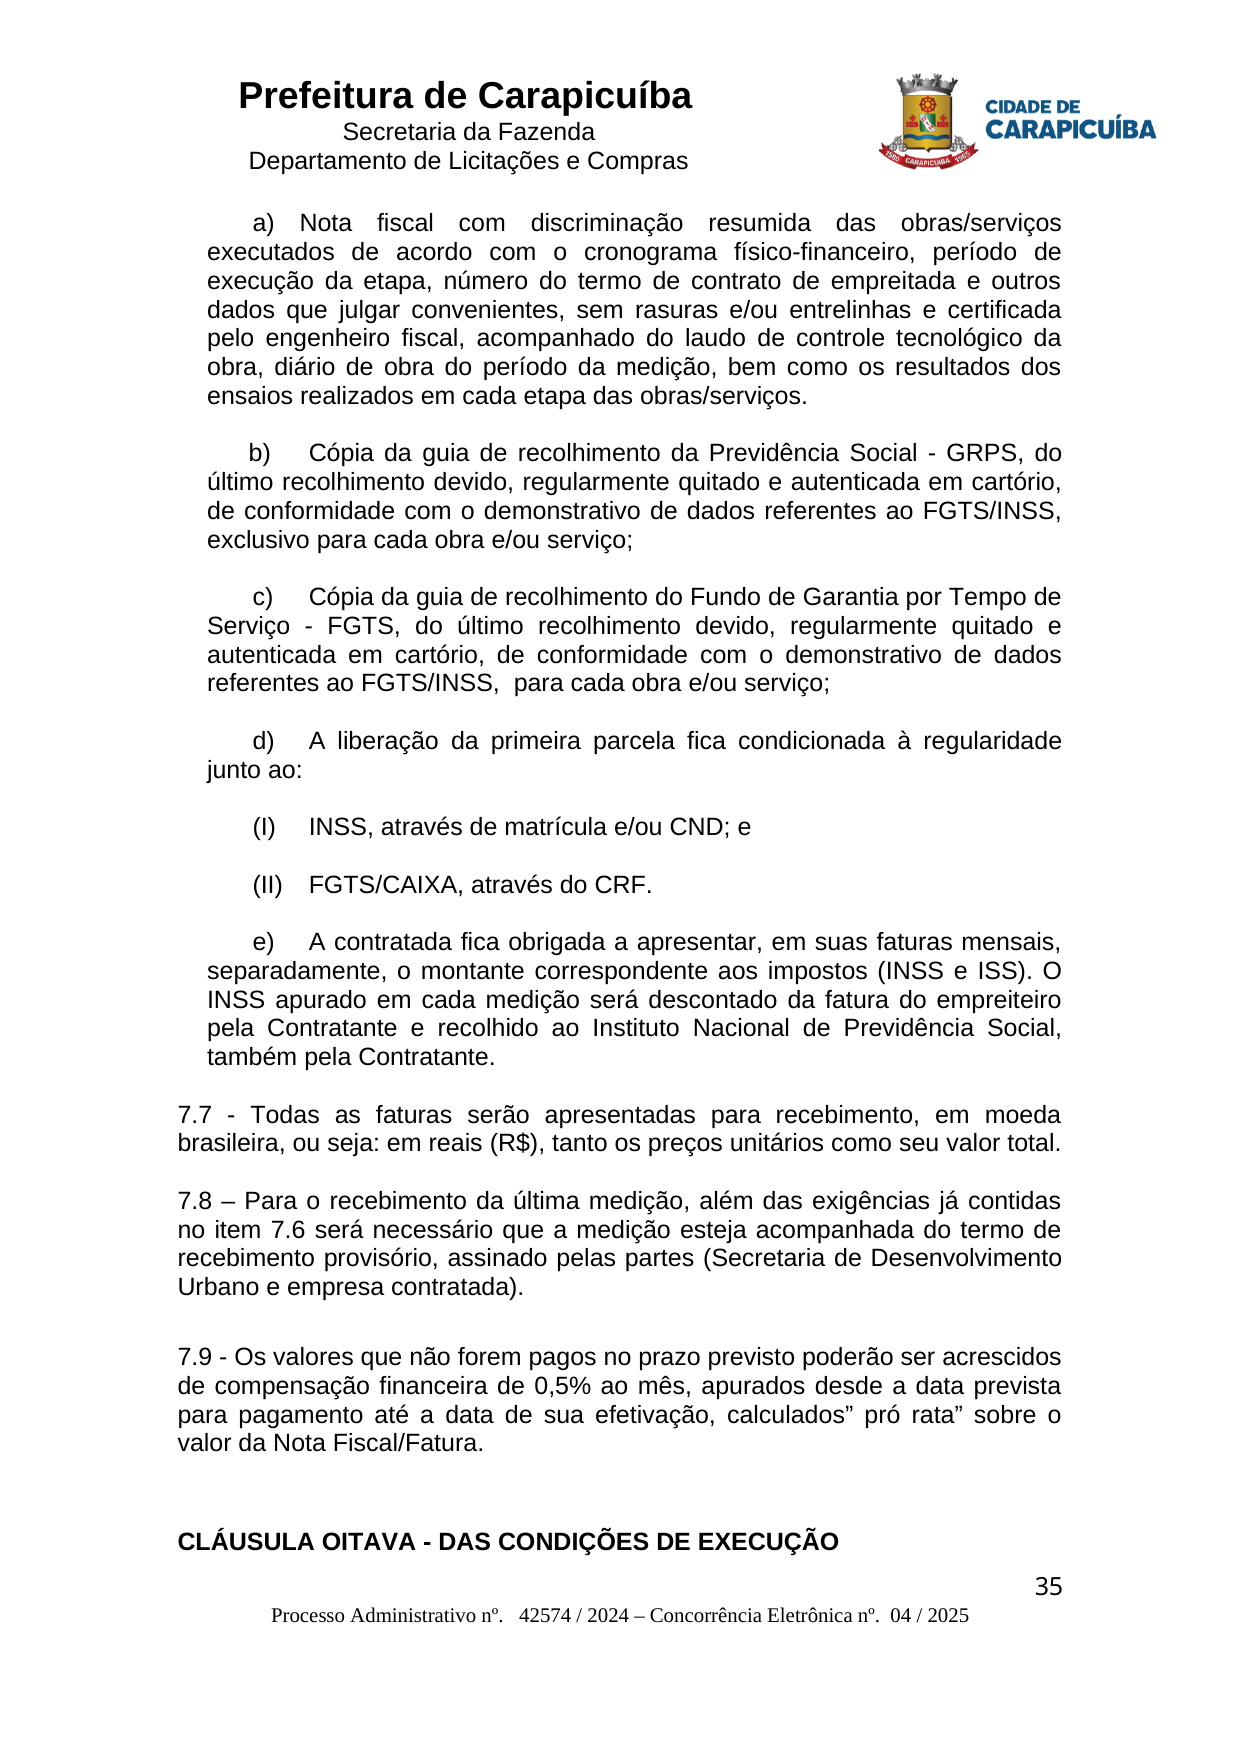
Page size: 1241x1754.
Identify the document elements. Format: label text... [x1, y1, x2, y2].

text 7.7 - Todas as faturas serão apresentadas para recebimento, em moeda brasileira, ou seja: em reais (R$), tanto os preços unitários como seu valor total. [177, 1100, 1063, 1157]
text 7.9 - Os valores que não forem pagos no prazo previsto poderão ser acrescidos de compensação financeira de 0,5% ao mês, apurados desde a data prevista para pagamento até a data de sua efetivação, calculados” pró rata” sobre o valor da Nota Fiscal/Fatura. [177, 1342, 1063, 1457]
text e) A contratada fica obrigada a apresentar, em suas faturas mensais, separadamente, o montante correspondente aos impostos (INSS e ISS). O INSS apurado em cada medição será descontado da fatura do empreiteiro pela Contratante e recolhido ao Instituto Nacional de Previdência Social, também pela Contratante. [207, 927, 1063, 1071]
text b) Cópia da guia de recolhimento da Previdência Social - GRPS, do último recolhimento devido, regularmente quitado e autenticada em cartório, de conformidade com o demonstrativo de dados referentes ao FGTS/INSS, exclusivo para cada obra e/ou serviço; [207, 438, 1063, 553]
text 7.8 – Para o recebimento da última medição, além das exigências já contidas no item 7.6 será necessário que a medição esteja acompanhada do termo de recebimento provisório, assinado pelas partes (Secretaria de Desenvolvimento Urbano e empresa contratada). [177, 1186, 1063, 1301]
text (II) FGTS/CAIXA, através do CRF. [207, 870, 1063, 898]
text a) Nota fiscal com discriminação resumida das obras/serviços executados de acordo com o cronograma físico-financeiro, período de execução da etapa, número do termo de contrato de empreitada e outros dados que julgar convenientes, sem rasuras e/ou entrelinhas e certificada pelo engenheiro fiscal, acompanhado do laudo de controle tecnológico da obra, diário de obra do período da medição, bem como os resultados dos ensaios realizados em cada etapa das obras/serviços. [207, 208, 1063, 410]
picture [877, 65, 1159, 172]
text (I) INSS, através de matrícula e/ou CND; e [207, 812, 1063, 841]
text c) Cópia da guia de recolhimento do Fundo de Garantia por Tempo de Serviço - FGTS, do último recolhimento devido, regularmente quitado e autenticada em cartório, de conformidade com o demonstrativo de dados referentes ao FGTS/INSS, para cada obra e/ou serviço; [207, 582, 1063, 697]
text d) A liberação da primeira parcela fica condicionada à regularidade junto ao: [207, 726, 1063, 783]
text CLÁUSULA OITAVA - DAS CONDIÇÕES DE EXECUÇÃO [177, 1527, 1063, 1556]
